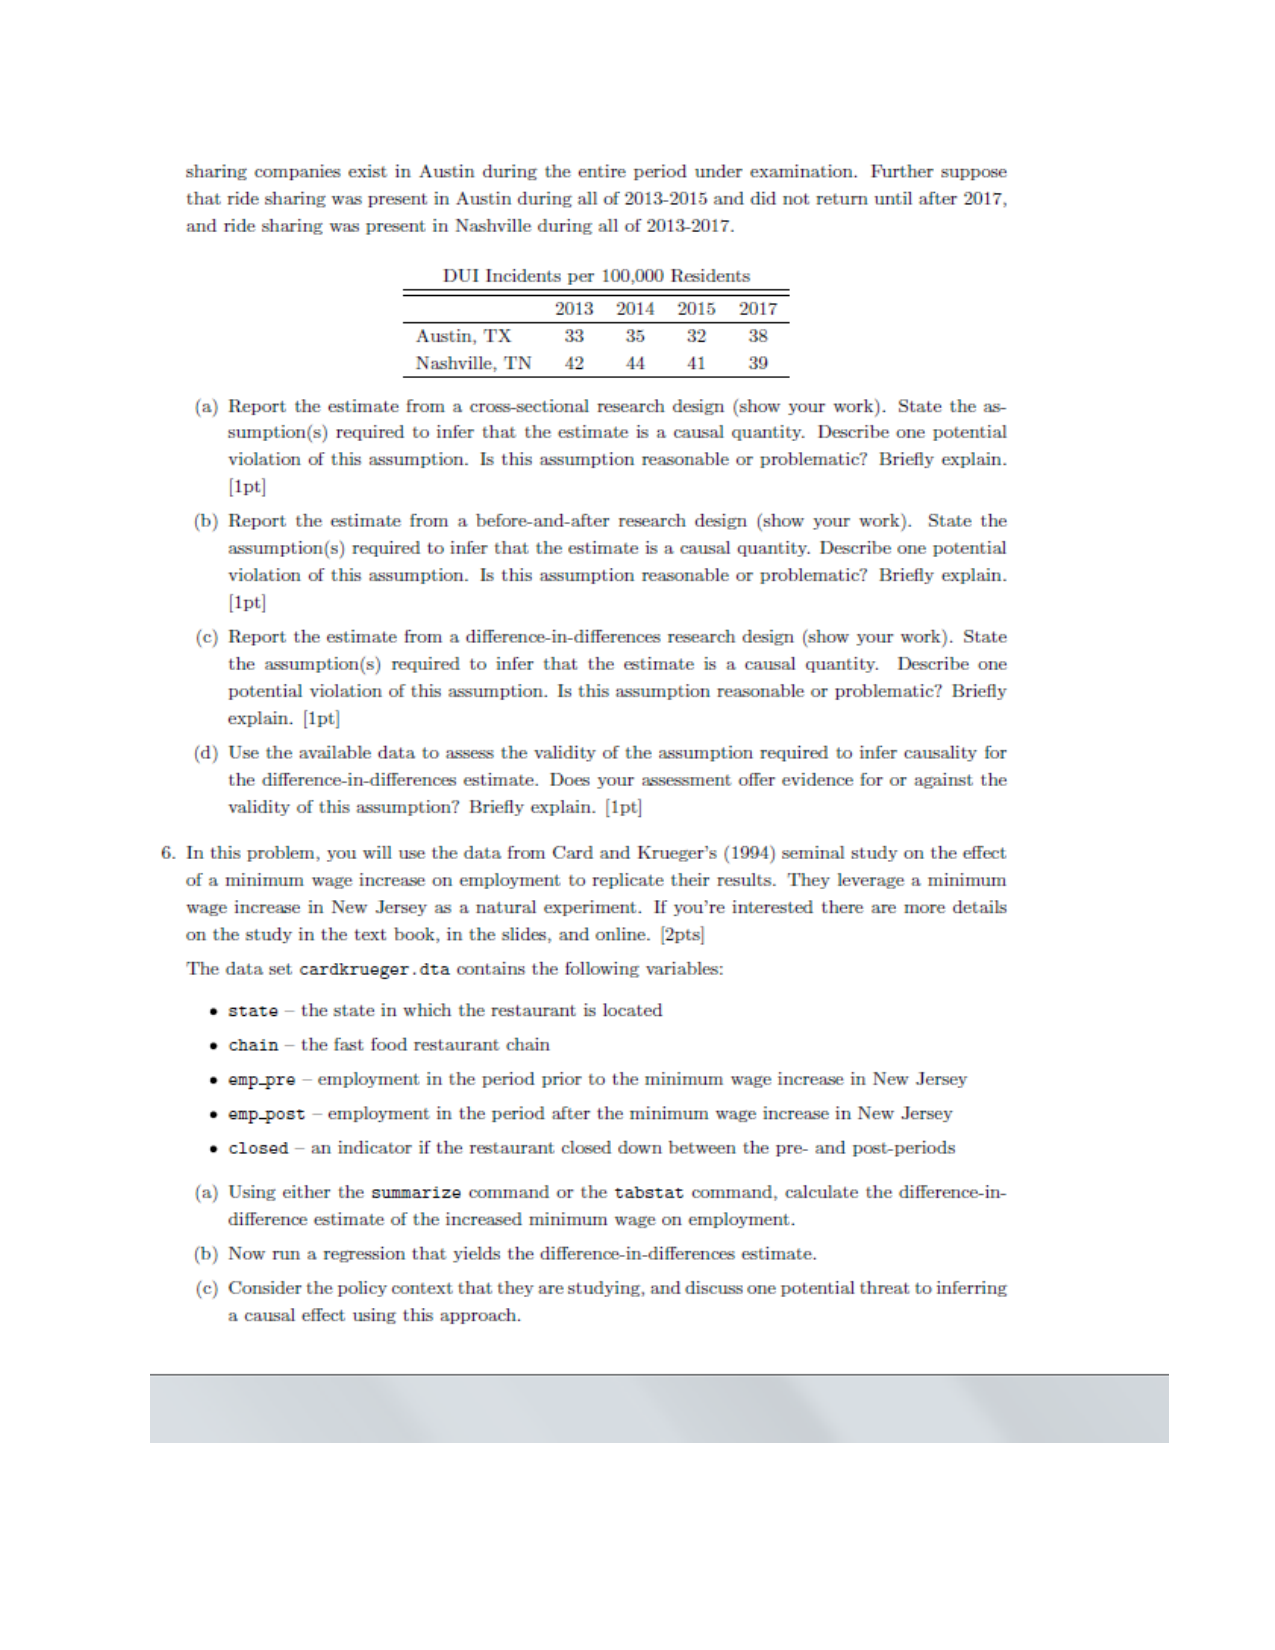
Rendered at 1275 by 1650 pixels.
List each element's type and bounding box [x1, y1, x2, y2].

picture [150, 150, 1169, 1443]
